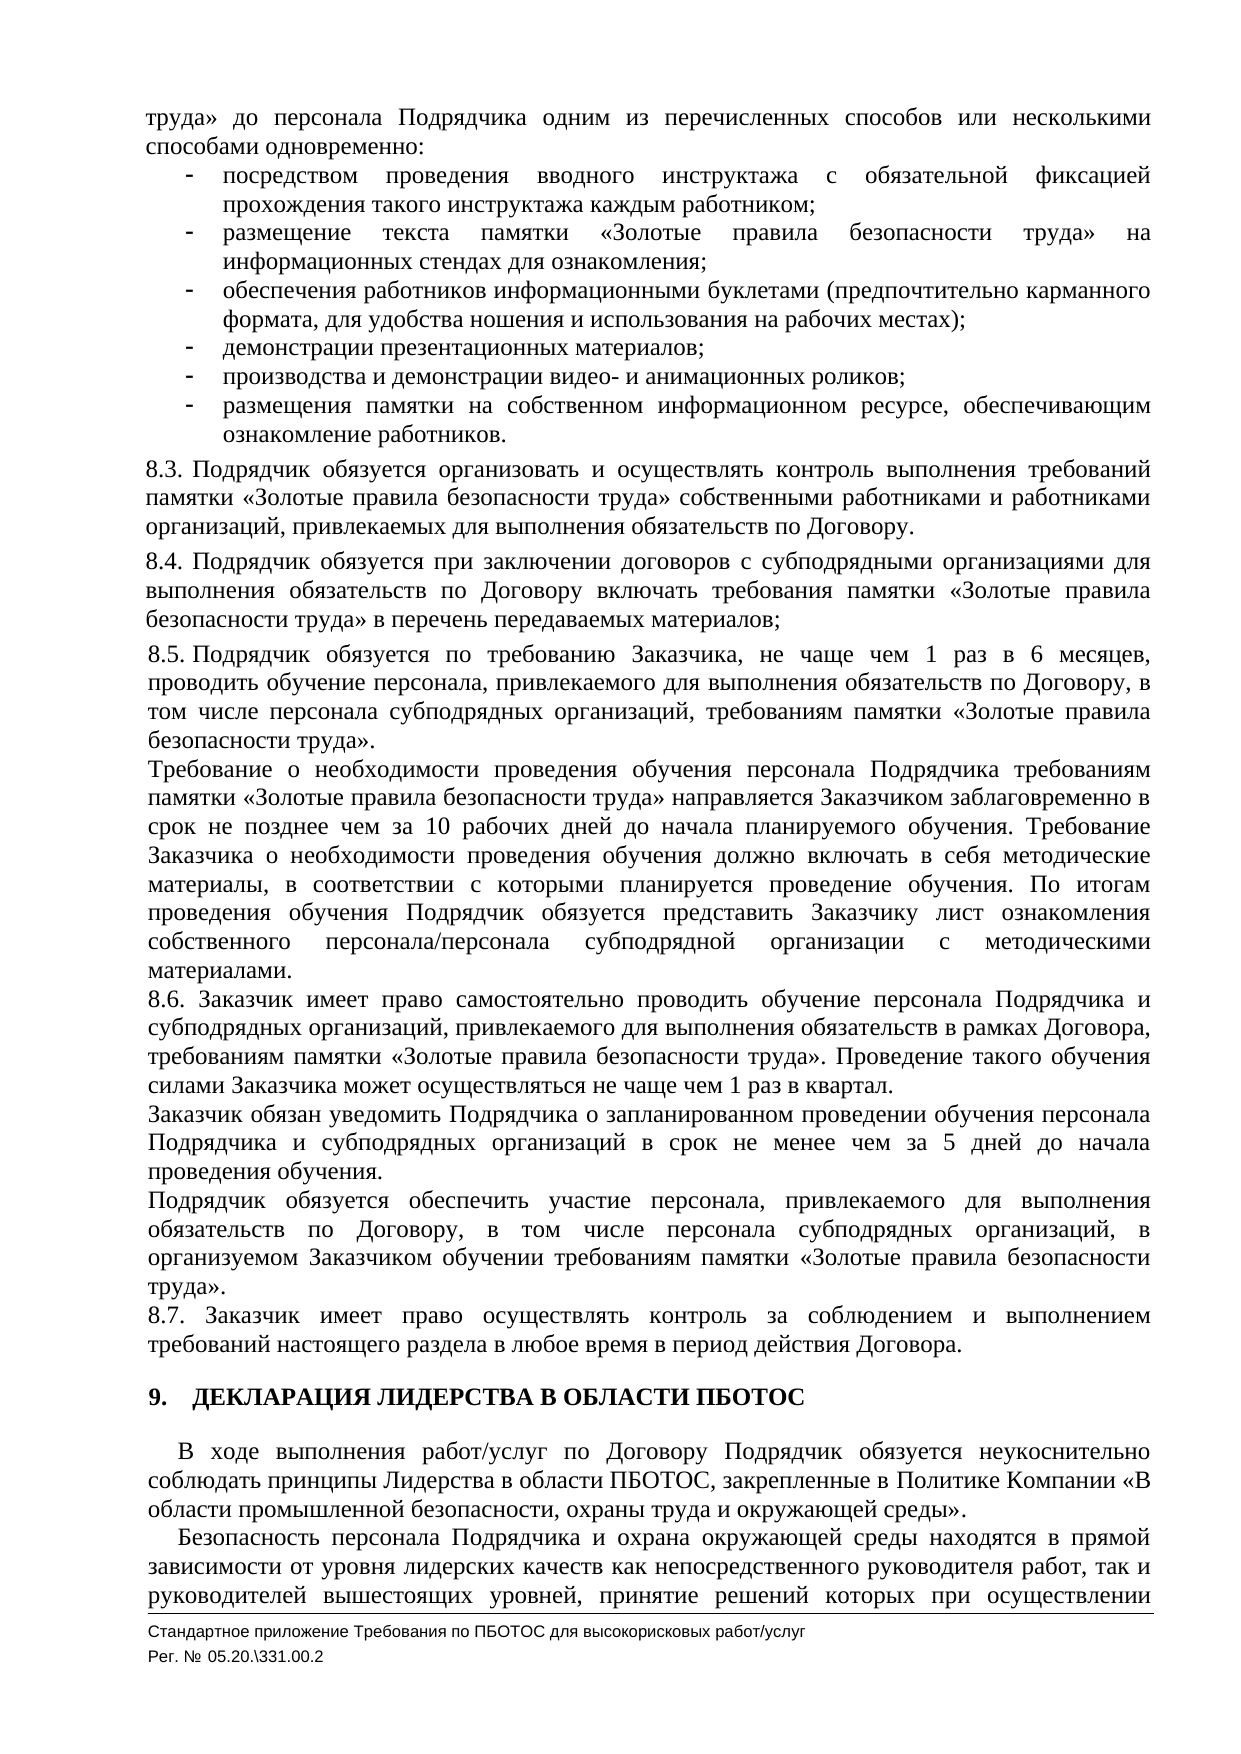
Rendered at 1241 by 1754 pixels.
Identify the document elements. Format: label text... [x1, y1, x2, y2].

list обеспечения работников информационными буклетами (предпочтительно карманного формата, для удобства ношения и использования на рабочих местах); [185, 275, 1152, 332]
list Декларация лидерства в области ПБОТОС [148, 1382, 1152, 1411]
list производства и демонстрации видео- и анимационных роликов; [185, 361, 1152, 390]
text В ходе выполнения работ/услуг по Договору Подрядчик обязуется неукоснительно соблюдать принципы Лидерства в области ПБОТОС, закрепленные в Политике Компании «В области промышленной безопасности, охраны труда и окружающей среды». [148, 1436, 1152, 1522]
list Подрядчик обязуется по требованию Заказчика, не чаще чем 1 раз в 6 месяцев, проводить обучение персонала, привлекаемого для выполнения обязательств по Договору, в том числе персонала субподрядных организаций, требованиям памятки «Золотые правила безопасности труда». [148, 639, 1152, 754]
text Заказчик обязан уведомить Подрядчика о запланированном проведении обучения персонала Подрядчика и субподрядных организаций в срок не менее чем за 5 дней до начала проведения обучения. [148, 1099, 1152, 1185]
text Требование о необходимости проведения обучения персонала Подрядчика требованиям памятки «Золотые правила безопасности труда» направляется Заказчиком заблаговременно в срок не позднее чем за 10 рабочих дней до начала планируемого обучения. Требование Заказчика о необходимости проведения обучения должно включать в себя методические материалы, в соответствии с которыми планируется проведение обучения. По итогам проведения обучения Подрядчик обязуется представить Заказчику лист ознакомления собственного персонала/персонала субподрядной организации с методическими материалами. [148, 754, 1152, 984]
text 8.6. Заказчик имеет право самостоятельно проводить обучение персонала Подрядчика и субподрядных организаций, привлекаемого для выполнения обязательств в рамках Договора, требованиям памятки «Золотые правила безопасности труда». Проведение такого обучения силами Заказчика может осуществляться не чаще чем 1 раз в квартал. [148, 984, 1152, 1099]
list посредством проведения вводного инструктажа с обязательной фиксацией прохождения такого инструктажа каждым работником; [185, 160, 1152, 217]
list Подрядчик обязуется организовать и осуществлять контроль выполнения требований памятки «Золотые правила безопасности труда» собственными работниками и работниками организаций, привлекаемых для выполнения обязательств по Договору. [145, 454, 1152, 540]
list демонстрации презентационных материалов; [185, 332, 1152, 361]
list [145, 102, 1152, 160]
list размещения памятки на собственном информационном ресурсе, обеспечивающим ознакомление работников. [185, 390, 1152, 447]
text 8.7. Заказчик имеет право осуществлять контроль за соблюдением и выполнением требований настоящего раздела в любое время в период действия Договора. [148, 1300, 1152, 1357]
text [148, 1522, 1152, 1609]
list размещение текста памятки «Золотые правила безопасности труда» на информационных стендах для ознакомления; [185, 217, 1152, 275]
text Подрядчик обязуется обеспечить участие персонала, привлекаемого для выполнения обязательств по Договору, в том числе персонала субподрядных организаций, в организуемом Заказчиком обучении требованиям памятки «Золотые правила безопасности труда». [148, 1185, 1152, 1300]
list Подрядчик обязуется при заключении договоров с субподрядными организациями для выполнения обязательств по Договору включать требования памятки «Золотые правила безопасности труда» в перечень передаваемых материалов; [145, 546, 1152, 632]
